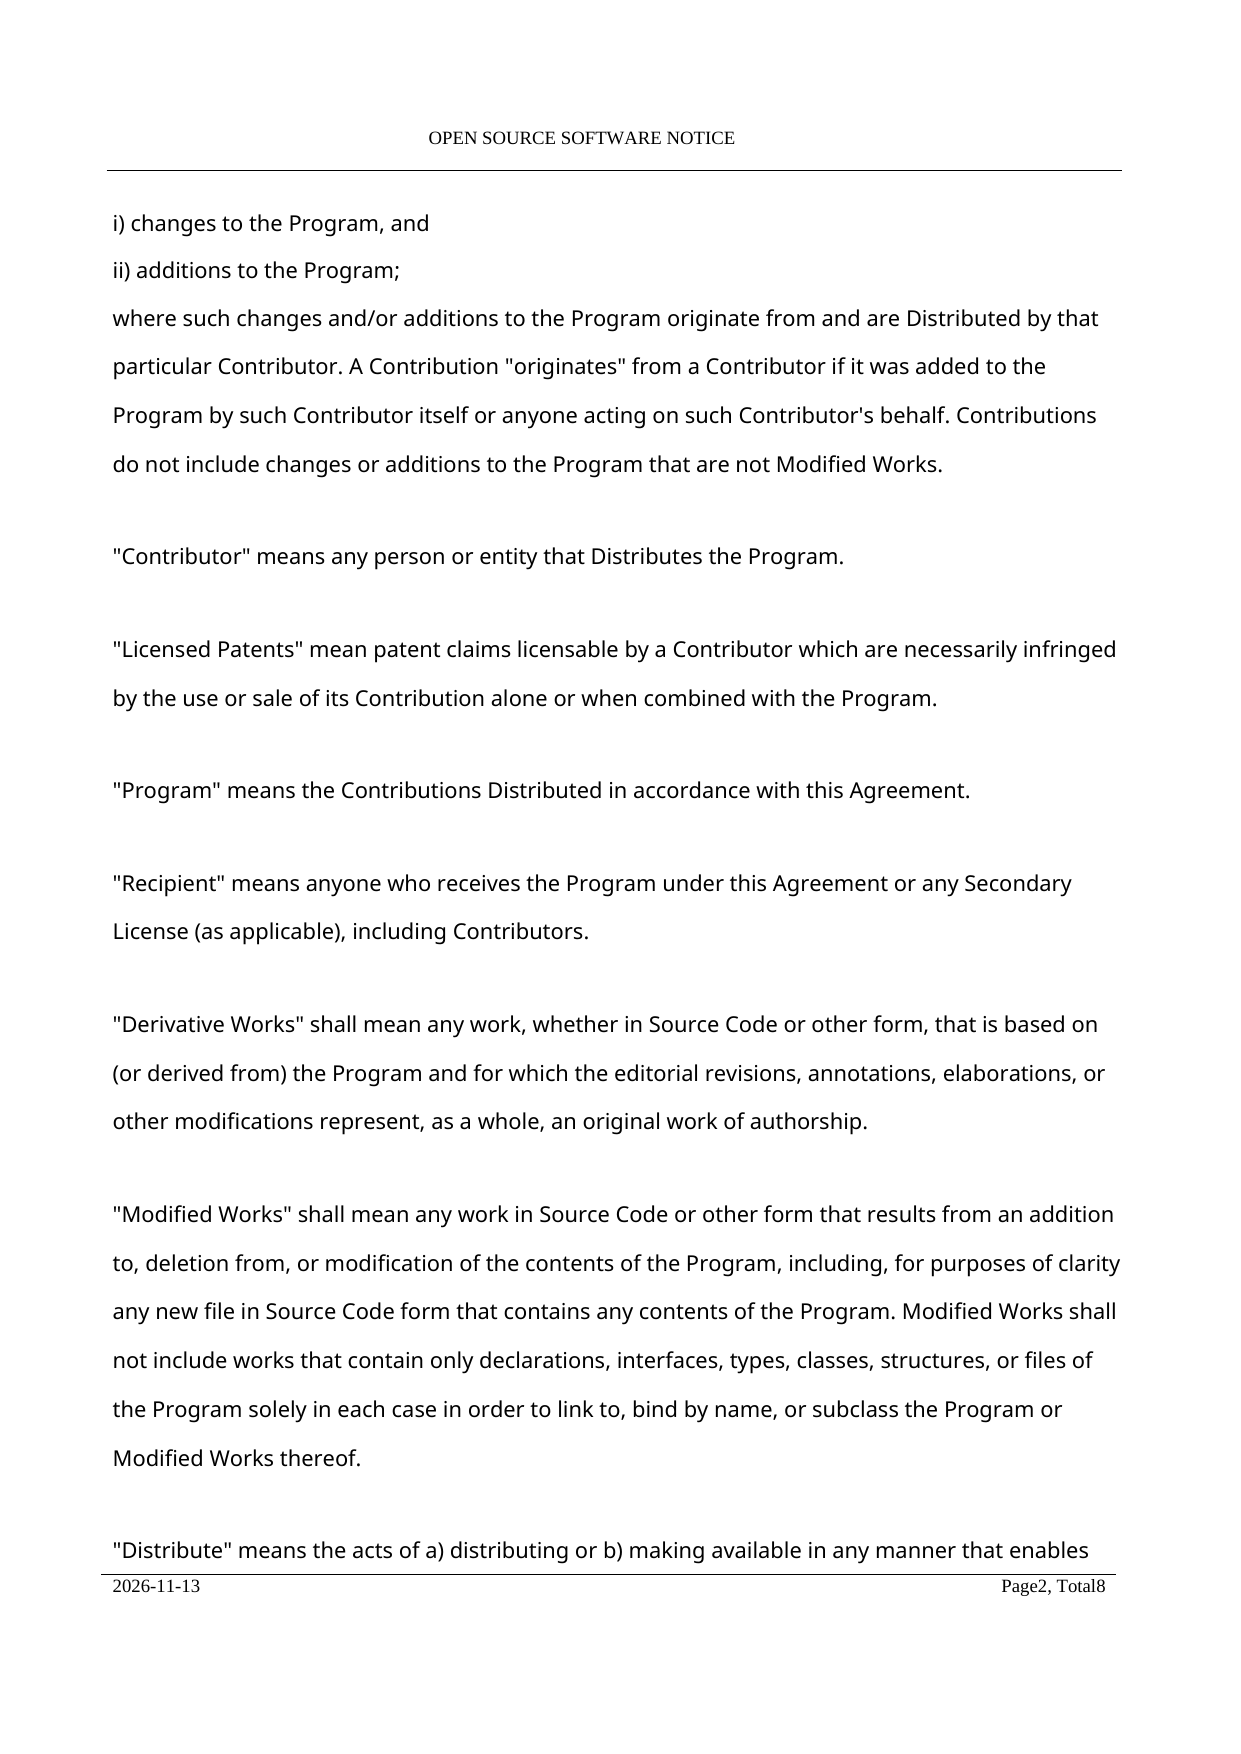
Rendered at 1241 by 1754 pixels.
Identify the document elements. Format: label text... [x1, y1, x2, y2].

text "Modified Works" shall mean any work in Source Code or other form that results from an addition to, deletion from, or modification of the contents of the Program, including, for purposes of clarity any new file in Source Code form that contains any contents of the Program. Modified Works shall not include works that contain only declarations, interfaces, types, classes, structures, or files of the Program solely in each case in order to link to, bind by name, or subclass the Program or Modified Works thereof. [112, 1197, 1128, 1474]
text where such changes and/or additions to the Program originate from and are Distributed by that particular Contributor. A Contribution "originates" from a Contributor if it was added to the Program by such Contributor itself or anyone acting on such Contributor's behalf. Contributions do not include changes or additions to the Program that are not Modified Works. [112, 301, 1128, 480]
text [112, 1534, 1128, 1566]
text i) changes to the Program, and [112, 206, 1128, 239]
text "Program" means the Contributions Distributed in accordance with this Agreement. [112, 774, 1128, 806]
text ii) additions to the Program; [112, 254, 1128, 286]
text "Contributor" means any person or entity that Distributes the Program. [112, 540, 1128, 572]
text "Licensed Patents" mean patent claims licensable by a Contributor which are necessarily infringed by the use or sale of its Contribution alone or when combined with the Program. [112, 632, 1128, 714]
text "Recipient" means anyone who receives the Program under this Agreement or any Secondary License (as applicable), including Contributors. [112, 866, 1128, 947]
text "Derivative Works" shall mean any work, whether in Source Code or other form, that is based on (or derived from) the Program and for which the editorial revisions, annotations, elaborations, or other modifications represent, as a whole, an original work of authorship. [112, 1007, 1128, 1137]
